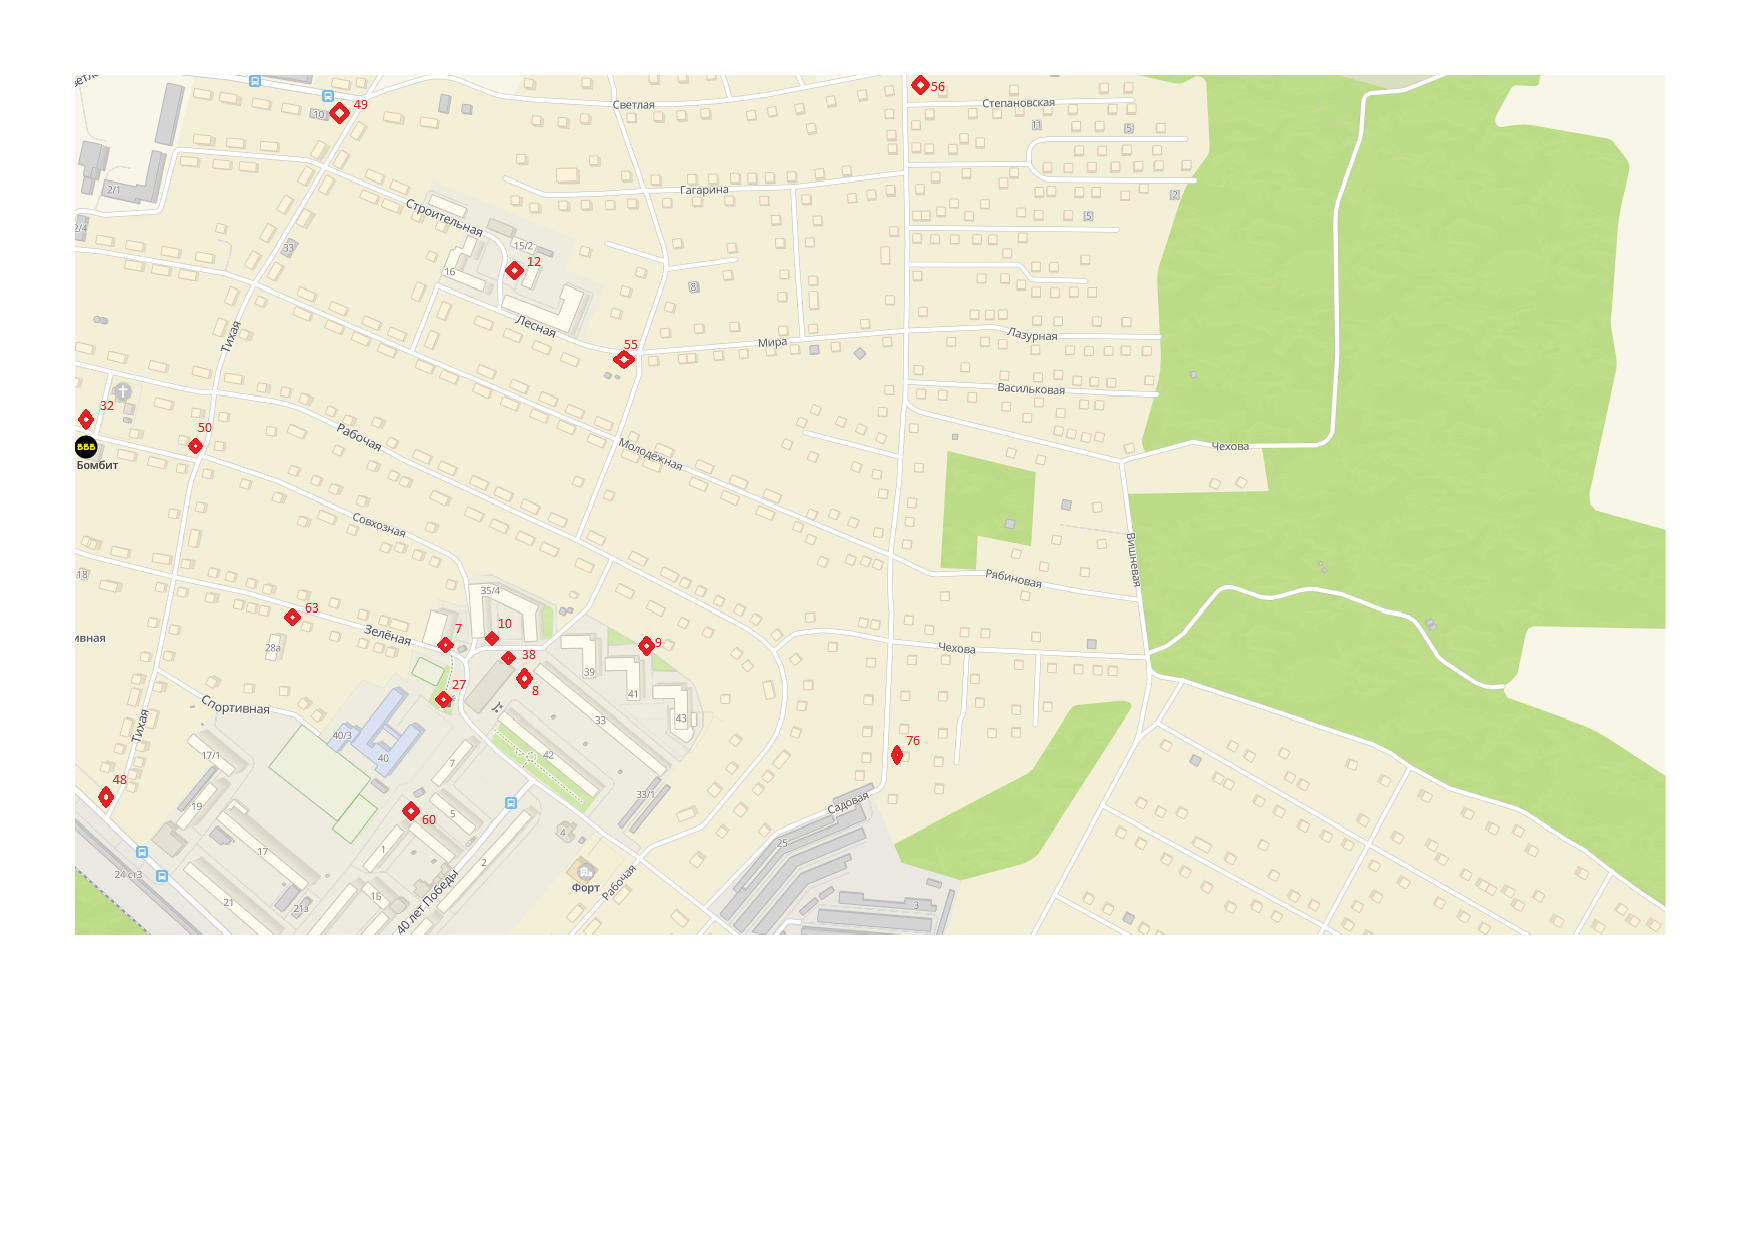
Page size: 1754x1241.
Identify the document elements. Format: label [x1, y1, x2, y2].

picture [75, 75, 1666, 935]
